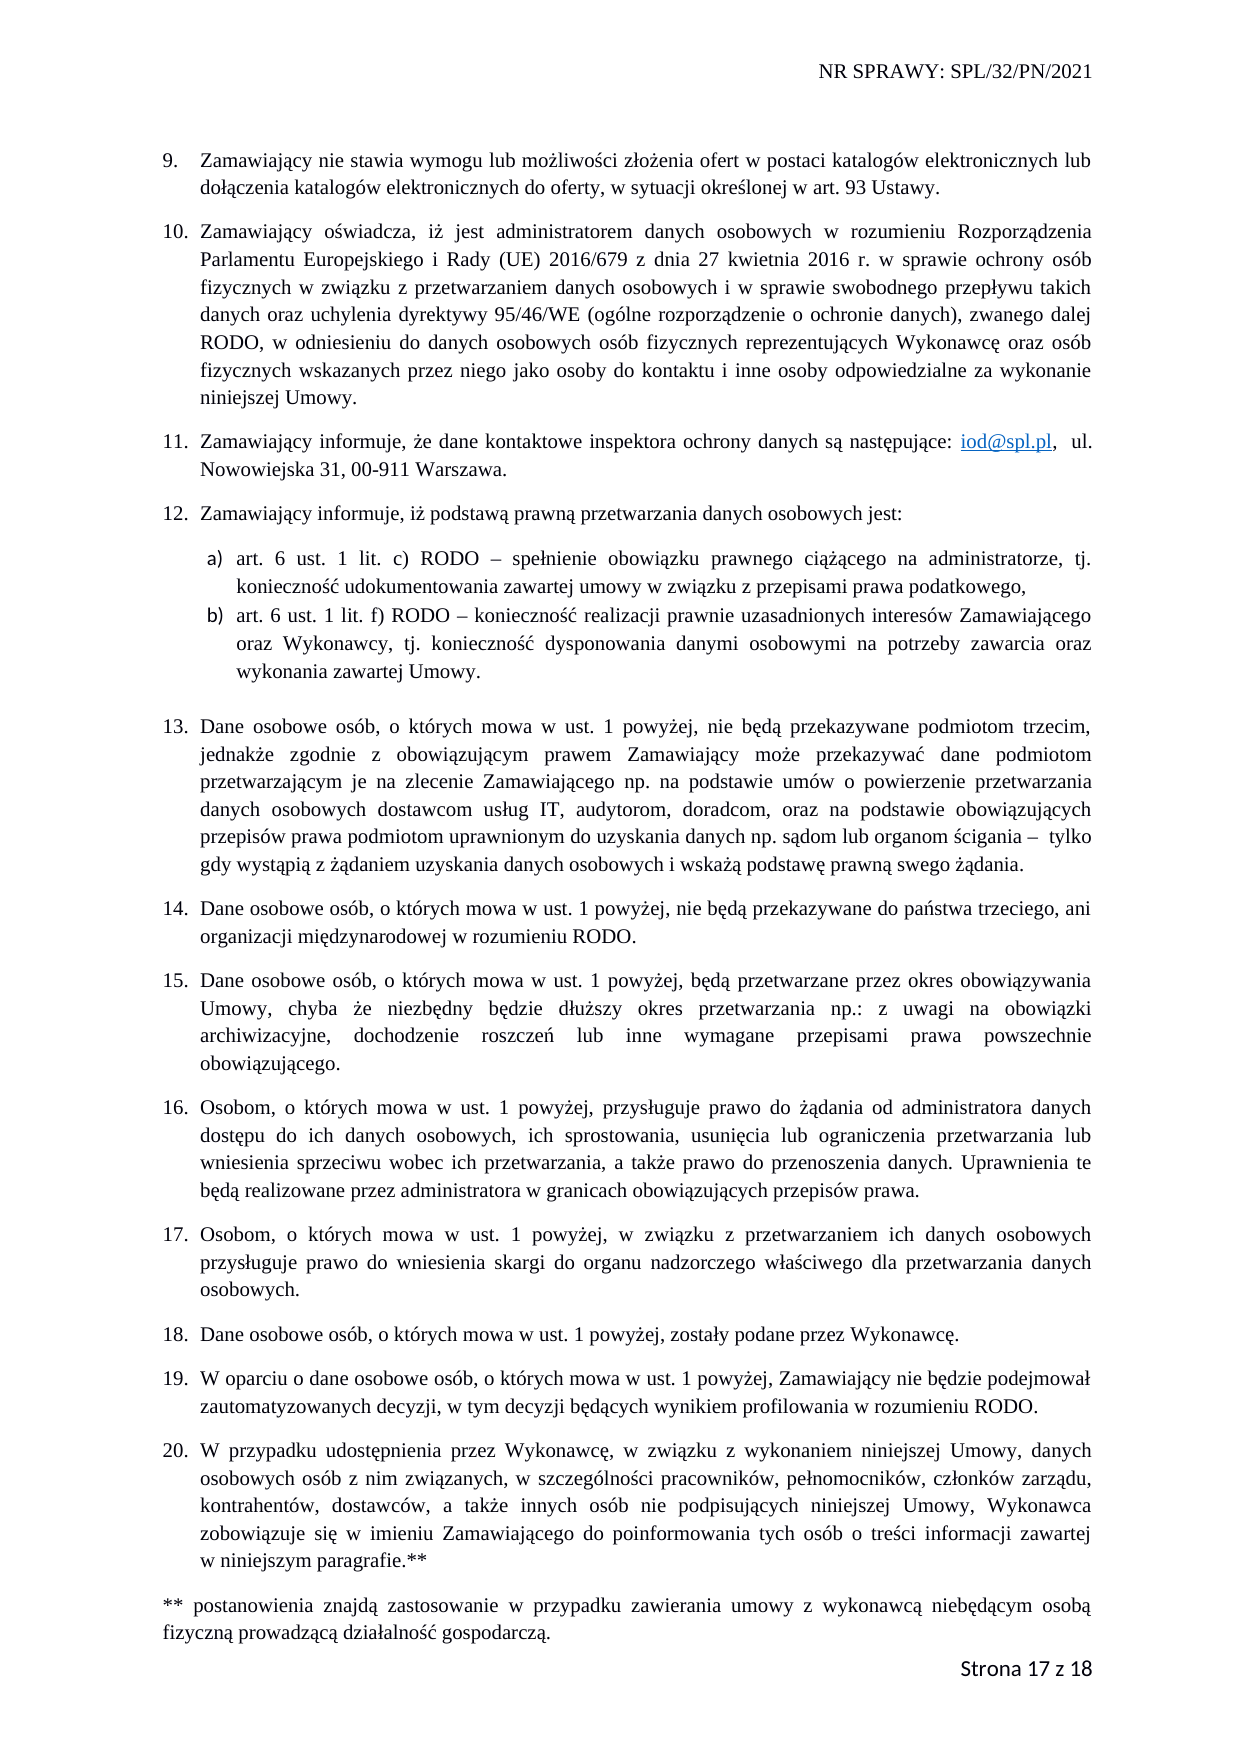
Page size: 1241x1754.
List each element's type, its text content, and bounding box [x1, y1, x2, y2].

list W oparciu o dane osobowe osób, o których mowa w ust. 1 powyżej, Zamawiający nie będzie podejmował zautomatyzowanych decyzji, w tym decyzji będących wynikiem profilowania w rozumieniu RODO. [162, 1366, 1093, 1418]
text ** postanowienia znajdą zastosowanie w przypadku zawierania umowy z wykonawcą niebędącym osobą fizyczną prowadzącą działalność gospodarczą. [162, 1592, 1093, 1644]
list art. 6 ust. 1 lit. c) RODO – spełnienie obowiązku prawnego ciążącego na administratorze, tj. konieczność udokumentowania zawartej umowy w związku z przepisami prawa podatkowego, [207, 546, 1093, 598]
list Dane osobowe osób, o których mowa w ust. 1 powyżej, będą przetwarzane przez okres obowiązywania Umowy, chyba że niezbędny będzie dłuższy okres przetwarzania np.: z uwagi na obowiązki archiwizacyjne, dochodzenie roszczeń lub inne wymagane przepisami prawa powszechnie obowiązującego. [162, 968, 1093, 1075]
list Zamawiający oświadcza, iż jest administratorem danych osobowych w rozumieniu Rozporządzenia Parlamentu Europejskiego i Rady (UE) 2016/679 z dnia 27 kwietnia 2016 r. w sprawie ochrony osób fizycznych w związku z przetwarzaniem danych osobowych i w sprawie swobodnego przepływu takich danych oraz uchylenia dyrektywy 95/46/WE (ogólne rozporządzenie o ochronie danych), zwanego dalej RODO, w odniesieniu do danych osobowych osób fizycznych reprezentujących Wykonawcę oraz osób fizycznych wskazanych przez niego jako osoby do kontaktu i inne osoby odpowiedzialne za wykonanie niniejszej Umowy. [162, 219, 1093, 409]
list Osobom, o których mowa w ust. 1 powyżej, w związku z przetwarzaniem ich danych osobowych przysługuje prawo do wniesienia skargi do organu nadzorczego właściwego dla przetwarzania danych osobowych. [162, 1222, 1093, 1301]
list Zamawiający nie stawia wymogu lub możliwości złożenia ofert w postaci katalogów elektronicznych lub dołączenia katalogów elektronicznych do oferty, w sytuacji określonej w art. 93 Ustawy. [162, 148, 1093, 199]
list art. 6 ust. 1 lit. f) RODO – konieczność realizacji prawnie uzasadnionych interesów Zamawiającego oraz Wykonawcy, tj. konieczność dysponowania danymi osobowymi na potrzeby zawarcia oraz wykonania zawartej Umowy. [207, 602, 1093, 683]
list Dane osobowe osób, o których mowa w ust. 1 powyżej, nie będą przekazywane podmiotom trzecim, jednakże zgodnie z obowiązującym prawem Zamawiający może przekazywać dane podmiotom przetwarzającym je na zlecenie Zamawiającego np. na podstawie umów o powierzenie przetwarzania danych osobowych dostawcom usług IT, audytorom, doradcom, oraz na podstawie obowiązujących przepisów prawa podmiotom uprawnionym do uzyskania danych np. sądom lub organom ścigania – tylko gdy wystąpią z żądaniem uzyskania danych osobowych i wskażą podstawę prawną swego żądania. [162, 714, 1093, 876]
list Zamawiający informuje, iż podstawą prawną przetwarzania danych osobowych jest: [162, 501, 1093, 525]
list Dane osobowe osób, o których mowa w ust. 1 powyżej, zostały podane przez Wykonawcę. [162, 1322, 1093, 1346]
list Zamawiający informuje, że dane kontaktowe inspektora ochrony danych są następujące: iod@spl.pl, ul. Nowowiejska 31, 00-911 Warszawa. [162, 429, 1093, 481]
list Osobom, o których mowa w ust. 1 powyżej, przysługuje prawo do żądania od administratora danych dostępu do ich danych osobowych, ich sprostowania, usunięcia lub ograniczenia przetwarzania lub wniesienia sprzeciwu wobec ich przetwarzania, a także prawo do przenoszenia danych. Uprawnienia te będą realizowane przez administratora w granicach obowiązujących przepisów prawa. [162, 1095, 1093, 1202]
list W przypadku udostępnienia przez Wykonawcę, w związku z wykonaniem niniejszej Umowy, danych osobowych osób z nim związanych, w szczególności pracowników, pełnomocników, członków zarządu, kontrahentów, dostawców, a także innych osób nie podpisujących niniejszej Umowy, Wykonawca zobowiązuje się w imieniu Zamawiającego do poinformowania tych osób o treści informacji zawartej w niniejszym paragrafie.** [162, 1438, 1093, 1572]
list Dane osobowe osób, o których mowa w ust. 1 powyżej, nie będą przekazywane do państwa trzeciego, ani organizacji międzynarodowej w rozumieniu RODO. [162, 896, 1093, 948]
